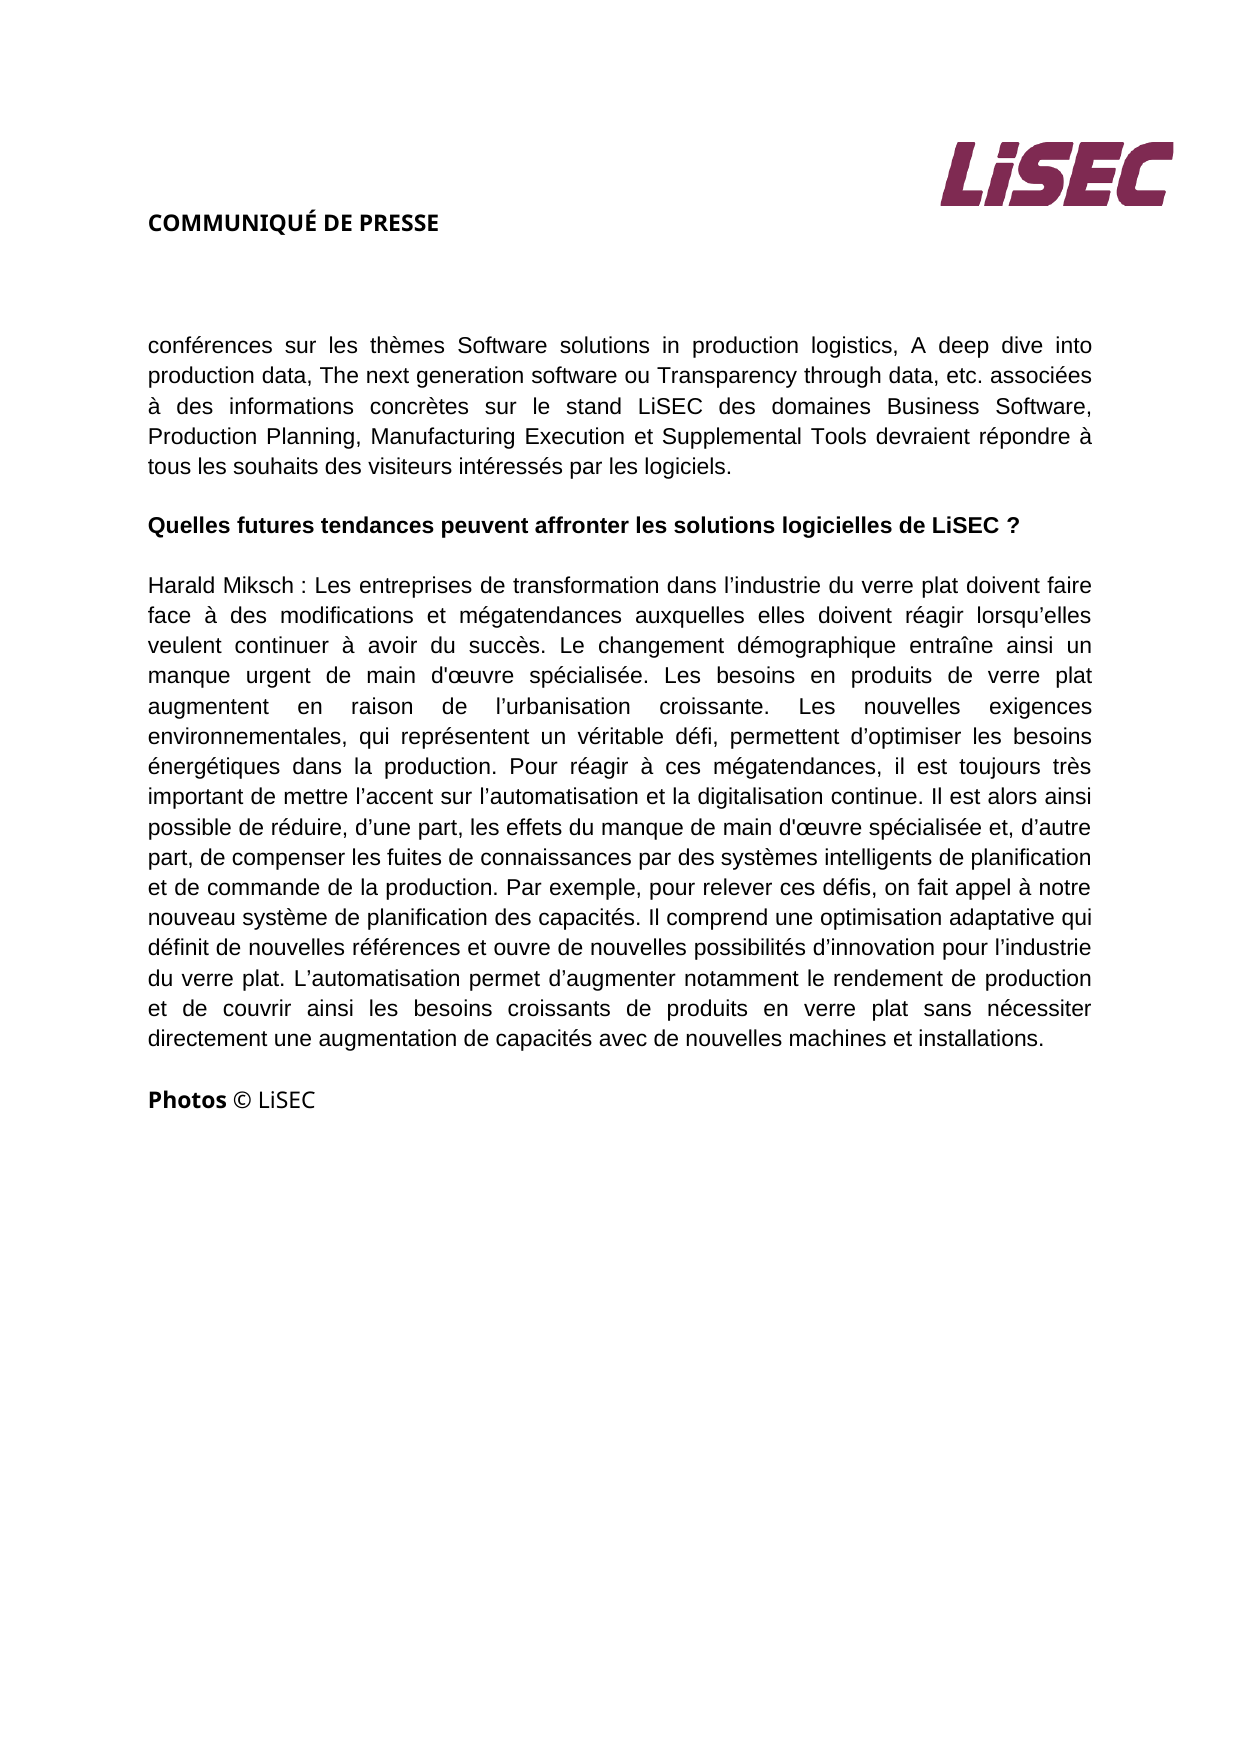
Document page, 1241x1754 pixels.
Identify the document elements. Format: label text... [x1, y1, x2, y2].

picture [939, 142, 1173, 205]
text Harald Miksch : Les entreprises de transformation dans l’industrie du verre plat doivent faire face à des modifications et mégatendances auxquelles elles doivent réagir lorsqu’elles veulent continuer à avoir du succès. Le changement démographique entraîne ainsi un manque urgent de main d'œuvre spécialisée. Les besoins en produits de verre plat augmentent en raison de l’urbanisation croissante. Les nouvelles exigences environnementales, qui représentent un véritable défi, permettent d’optimiser les besoins énergétiques dans la production. Pour réagir à ces mégatendances, il est toujours très important de mettre l’accent sur l’automatisation et la digitalisation continue. Il est alors ainsi possible de réduire, d’une part, les effets du manque de main d'œuvre spécialisée et, d’autre part, de compenser les fuites de connaissances par des systèmes intelligents de planification et de commande de la production. Par exemple, pour relever ces défis, on fait appel à notre nouveau système de planification des capacités. Il comprend une optimisation adaptative qui définit de nouvelles références et ouvre de nouvelles possibilités d’innovation pour l’industrie du verre plat. L’automatisation permet d’augmenter notamment le rendement de production et de couvrir ainsi les besoins croissants de produits en verre plat sans nécessiter directement une augmentation de capacités avec de nouvelles machines et installations. [148, 572, 1093, 1051]
text Photos © LiSEC [148, 1084, 1093, 1116]
text Quelles futures tendances peuvent affronter les solutions logicielles de LiSEC ? [148, 512, 1093, 539]
